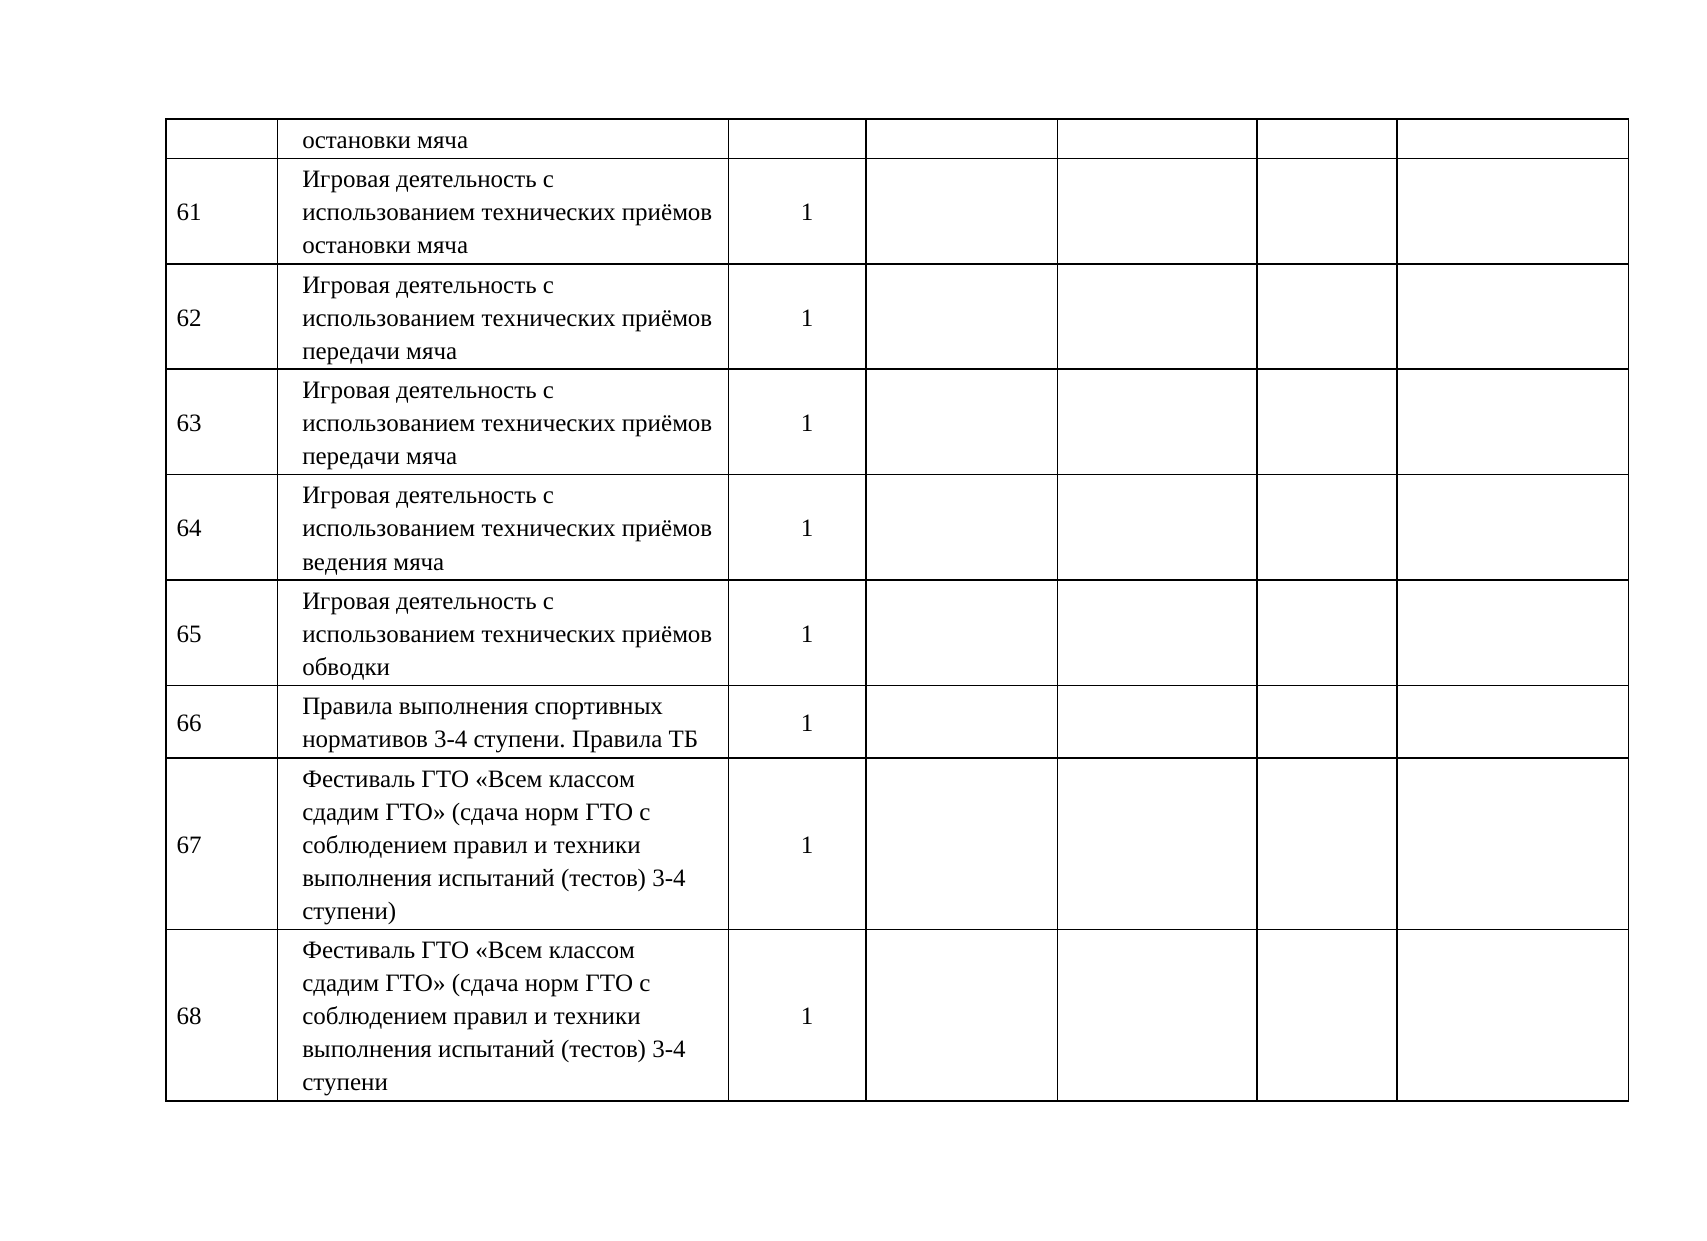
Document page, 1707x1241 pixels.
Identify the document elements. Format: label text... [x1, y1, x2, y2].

table_cell [867, 759, 1057, 928]
table_cell [867, 370, 1057, 474]
table_cell [1258, 475, 1396, 579]
table_cell [1258, 159, 1396, 263]
table_cell Игровая деятельность с использованием технических приёмов обводки [278, 581, 728, 684]
table_cell [1058, 120, 1256, 157]
table_cell [1258, 581, 1396, 684]
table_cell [278, 120, 728, 157]
table_cell [1258, 930, 1396, 1100]
table_cell [1058, 265, 1256, 368]
table_cell 1 [729, 759, 865, 928]
table_cell 1 [729, 930, 865, 1100]
table_cell [867, 581, 1057, 684]
table_cell 1 [729, 120, 865, 157]
table_cell [867, 265, 1057, 368]
table_cell [867, 159, 1057, 263]
table_cell Игровая деятельность с использованием технических приёмов ведения мяча [278, 475, 728, 579]
table_cell [1058, 159, 1256, 263]
table_cell [1258, 686, 1396, 757]
table_cell 64 [167, 475, 277, 579]
table_cell 60 [167, 120, 277, 157]
table_cell [1058, 759, 1256, 928]
table_cell [1058, 930, 1256, 1100]
table_cell [1258, 265, 1396, 368]
table_cell [1058, 581, 1256, 684]
table_cell 67 [167, 759, 277, 928]
table_cell [1398, 930, 1628, 1100]
table_cell 61 [167, 159, 277, 263]
table_cell [1398, 475, 1628, 579]
table_cell [1058, 475, 1256, 579]
table_cell [867, 930, 1057, 1100]
table_cell 65 [167, 581, 277, 684]
table_cell [1398, 159, 1628, 263]
table_cell [1398, 265, 1628, 368]
table_cell [1258, 759, 1396, 928]
table_cell [867, 120, 1057, 157]
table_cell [278, 159, 728, 263]
table_cell Правила выполнения спортивных нормативов 3-4 ступени. Правила ТБ [278, 686, 728, 757]
table_cell Фестиваль ГТО «Всем классом сдадим ГТО» (сдача норм ГТО с соблюдением правил и техники выполнения испытаний (тестов) 3-4 ступени) [278, 759, 728, 928]
table_cell [1258, 120, 1396, 157]
table_cell 68 [167, 930, 277, 1100]
table_cell [1398, 686, 1628, 757]
table_cell [1398, 759, 1628, 928]
table_cell [1398, 120, 1628, 157]
table_cell 1 [729, 265, 865, 368]
table_cell Игровая деятельность с использованием технических приёмов передачи мяча [278, 265, 728, 368]
table_cell [1058, 370, 1256, 474]
table_cell 1 [729, 581, 865, 684]
table_cell 66 [167, 686, 277, 757]
table_cell 1 [729, 475, 865, 579]
table_cell 1 [729, 159, 865, 263]
table_cell 63 [167, 370, 277, 474]
table_cell Игровая деятельность с использованием технических приёмов передачи мяча [278, 370, 728, 474]
table_cell [1258, 370, 1396, 474]
table_cell [1398, 581, 1628, 684]
table_cell 62 [167, 265, 277, 368]
table_cell Фестиваль ГТО «Всем классом сдадим ГТО» (сдача норм ГТО с соблюдением правил и техники выполнения испытаний (тестов) 3-4 ступени [278, 930, 728, 1100]
table_cell 1 [729, 686, 865, 757]
table_cell [867, 686, 1057, 757]
table_cell 1 [729, 370, 865, 474]
table_cell [1398, 370, 1628, 474]
table_cell [1058, 686, 1256, 757]
table_cell [867, 475, 1057, 579]
